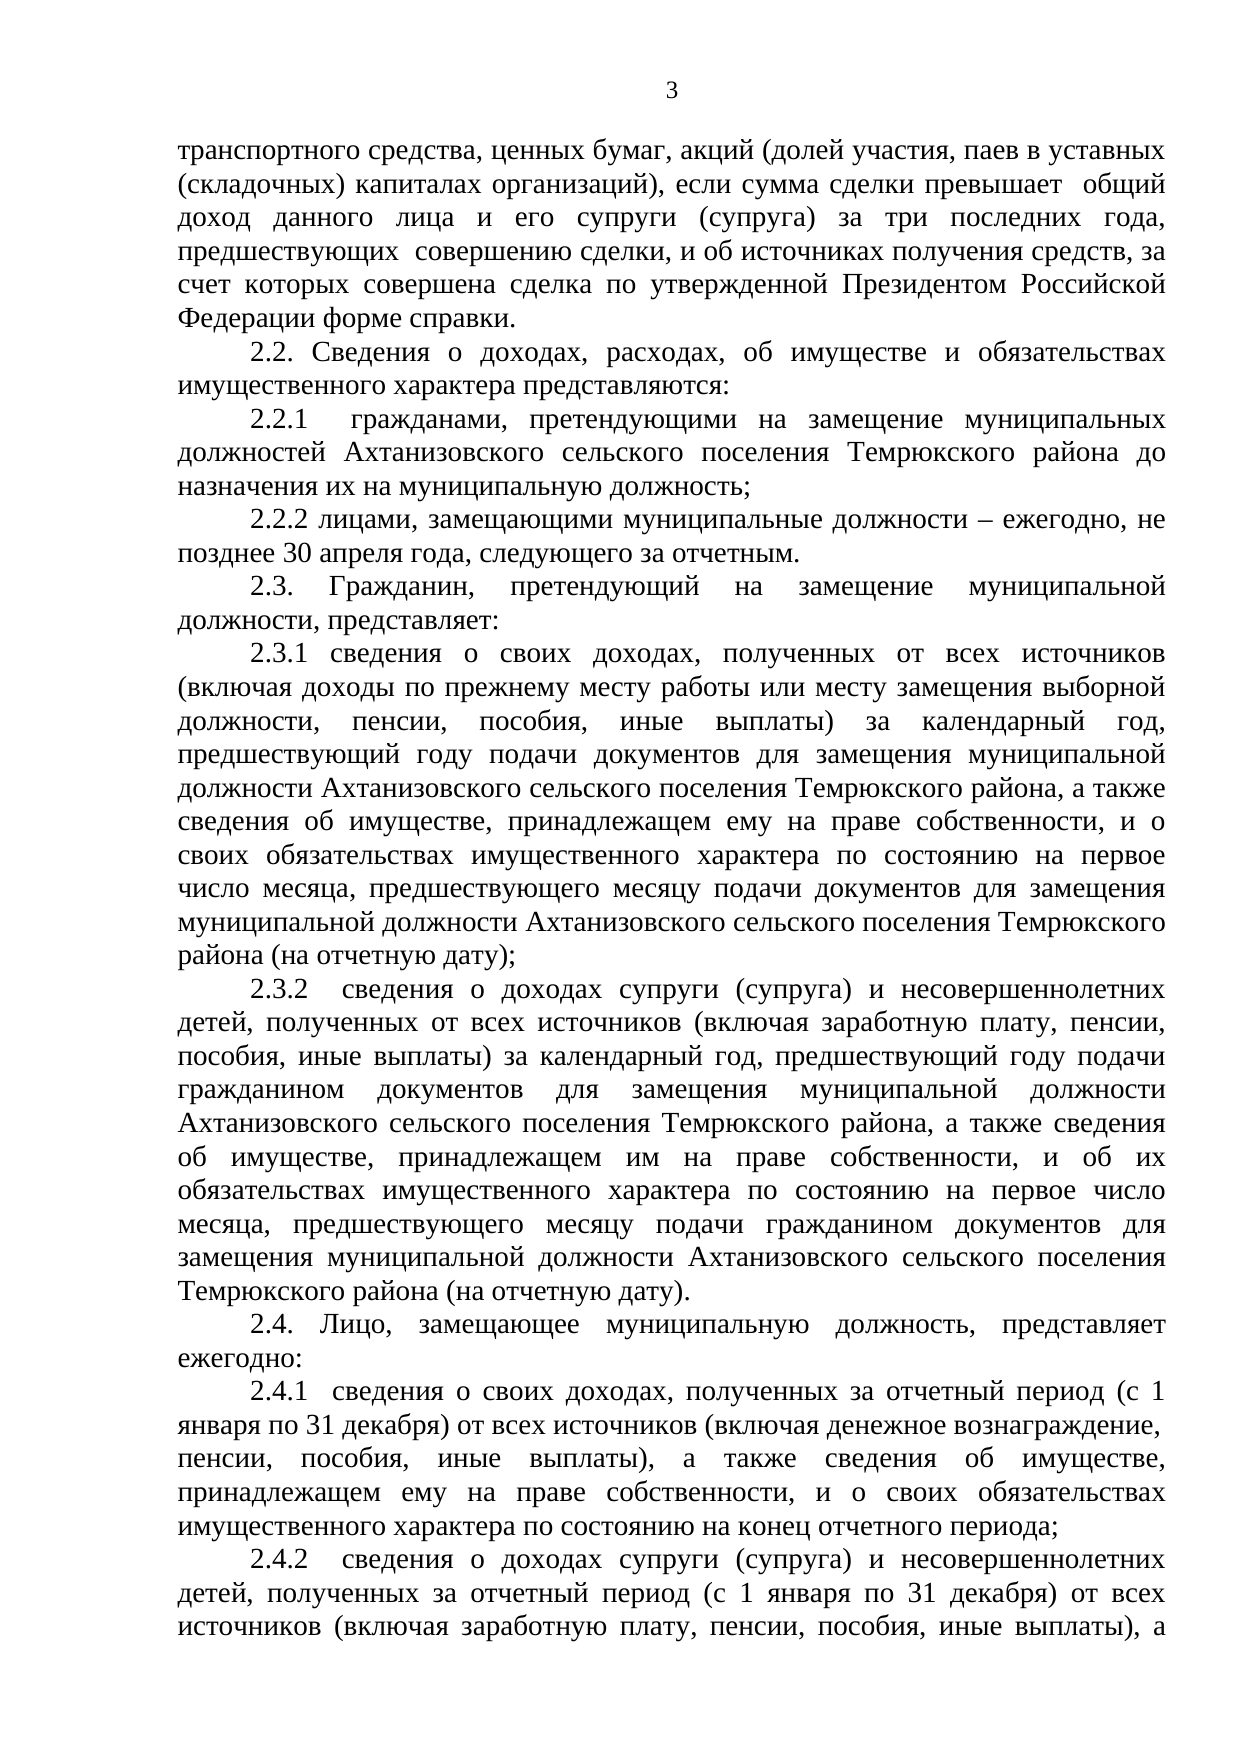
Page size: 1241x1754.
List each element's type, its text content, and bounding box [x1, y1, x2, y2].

text пенсии, пособия, иные выплаты), а также сведения об имуществе, принадлежащем ему на праве собственности, и о своих обязательствах имущественного характера по состоянию на конец отчетного периода; [177, 1441, 1167, 1541]
text 2.2.2 лицами, замещающими муниципальные должности – ежегодно, не позднее 30 апреля года, следующего за отчетным. [177, 501, 1167, 568]
text 2.4.1 сведения о своих доходах, полученных за отчетный период (с 1 января по 31 декабря) от всех источников (включая денежное вознаграждение, [177, 1373, 1167, 1441]
text 2.2. Сведения о доходах, расходах, об имуществе и обязательствах имущественного характера представляются: [177, 334, 1167, 401]
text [177, 132, 1167, 334]
text 2.3. Гражданин, претендующий на замещение муниципальной должности, представляет: [177, 568, 1167, 636]
text 2.3.1 сведения о своих доходах, полученных от всех источников (включая доходы по прежнему месту работы или месту замещения выборной должности, пенсии, пособия, иные выплаты) за календарный год, предшествующий году подачи документов для замещения муниципальной должности Ахтанизовского сельского поселения Темрюкского района, а также сведения об имуществе, принадлежащем ему на праве собственности, и о своих обязательствах имущественного характера по состоянию на первое число месяца, предшествующего месяцу подачи документов для замещения муниципальной должности Ахтанизовского сельского поселения Темрюкского района (на отчетную дату); [177, 636, 1167, 971]
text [177, 1541, 1167, 1642]
text 2.3.2 сведения о доходах супруги (супруга) и несовершеннолетних детей, полученных от всех источников (включая заработную плату, пенсии, пособия, иные выплаты) за календарный год, предшествующий году подачи гражданином документов для замещения муниципальной должности Ахтанизовского сельского поселения Темрюкского района, а также сведения об имуществе, принадлежащем им на праве собственности, и об их обязательствах имущественного характера по состоянию на первое число месяца, предшествующего месяцу подачи гражданином документов для замещения муниципальной должности Ахтанизовского сельского поселения Темрюкского района (на отчетную дату). [177, 971, 1167, 1306]
text 2.4. Лицо, замещающее муниципальную должность, представляет ежегодно: [177, 1306, 1167, 1373]
text 2.2.1 гражданами, претендующими на замещение муниципальных должностей Ахтанизовского сельского поселения Темрюкского района до назначения их на муниципальную должность; [177, 401, 1167, 501]
